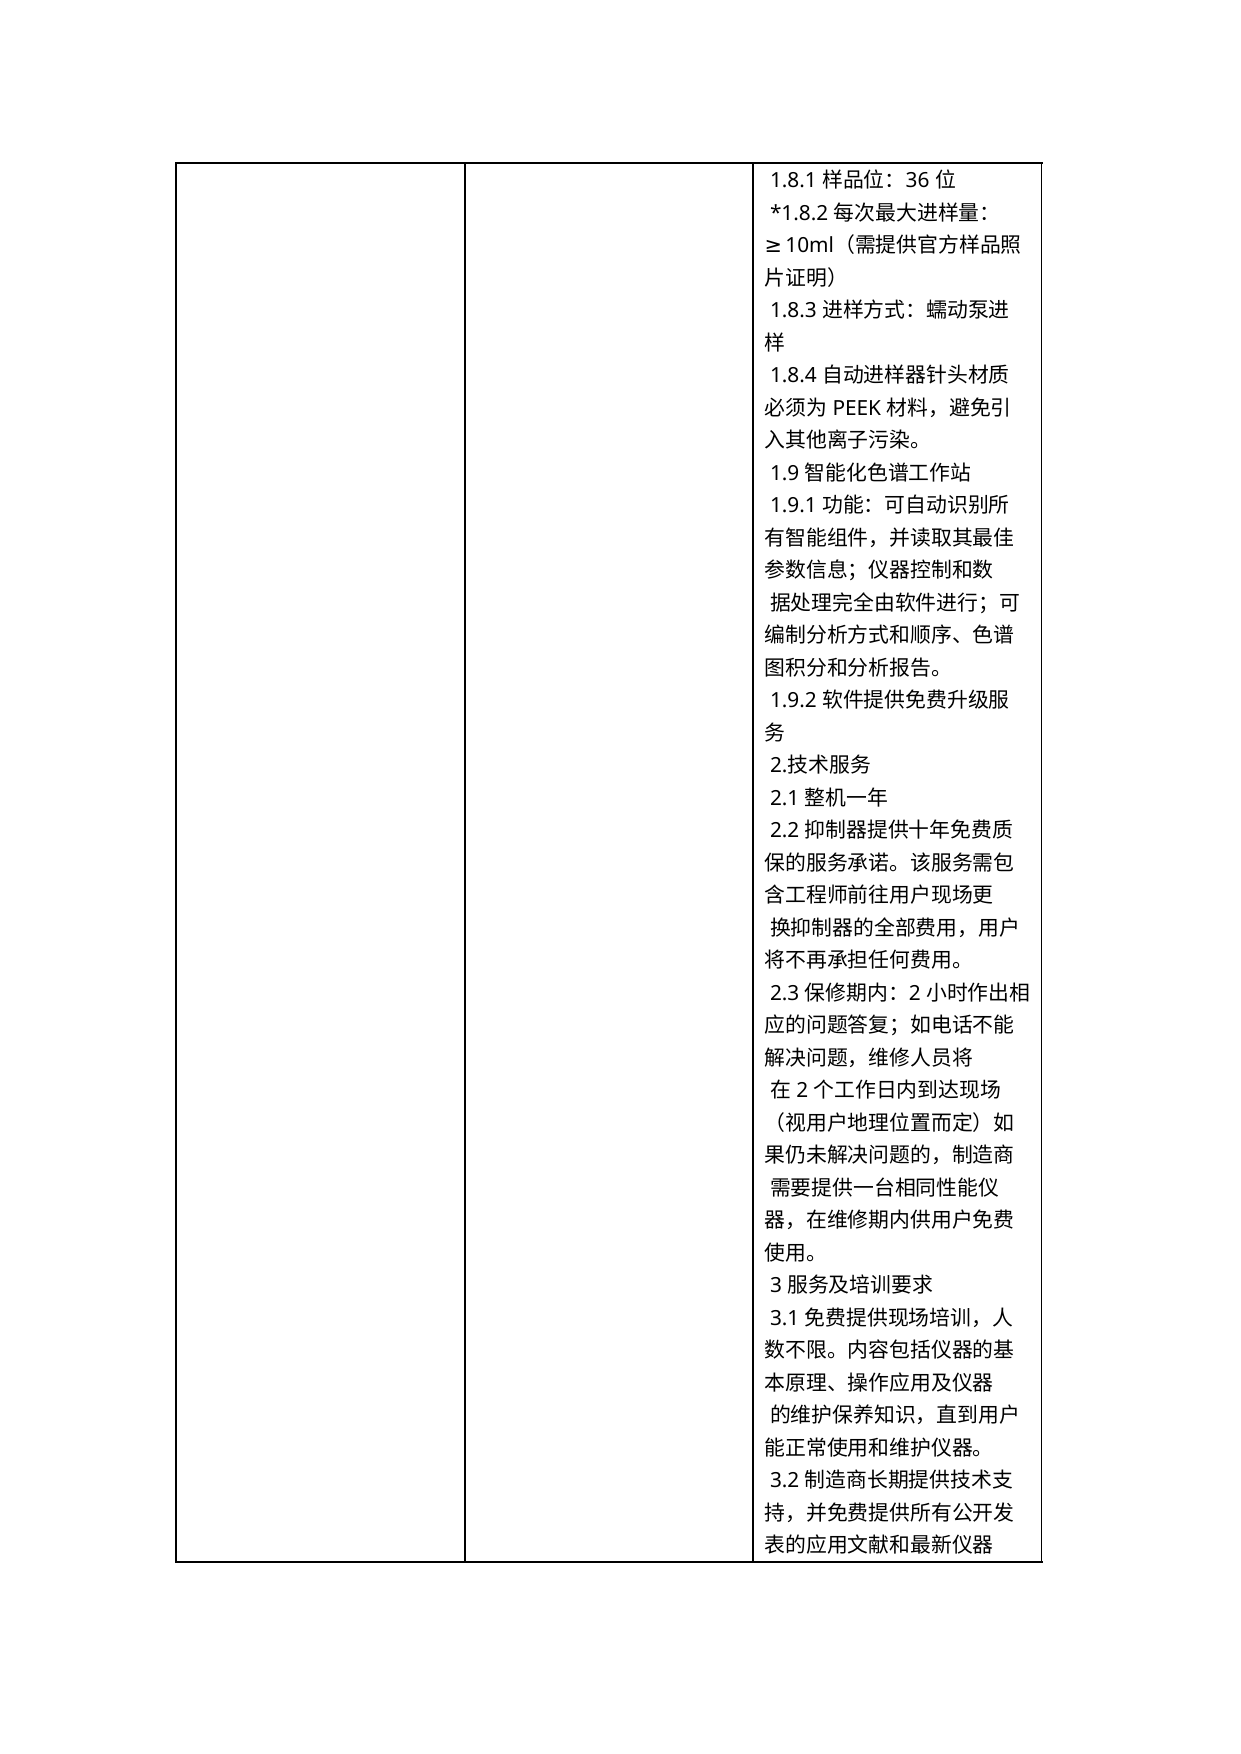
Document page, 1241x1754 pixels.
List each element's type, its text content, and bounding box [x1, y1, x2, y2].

table_cell [466, 164, 752, 1561]
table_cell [754, 164, 1041, 1561]
table_cell 1 [177, 164, 464, 1561]
